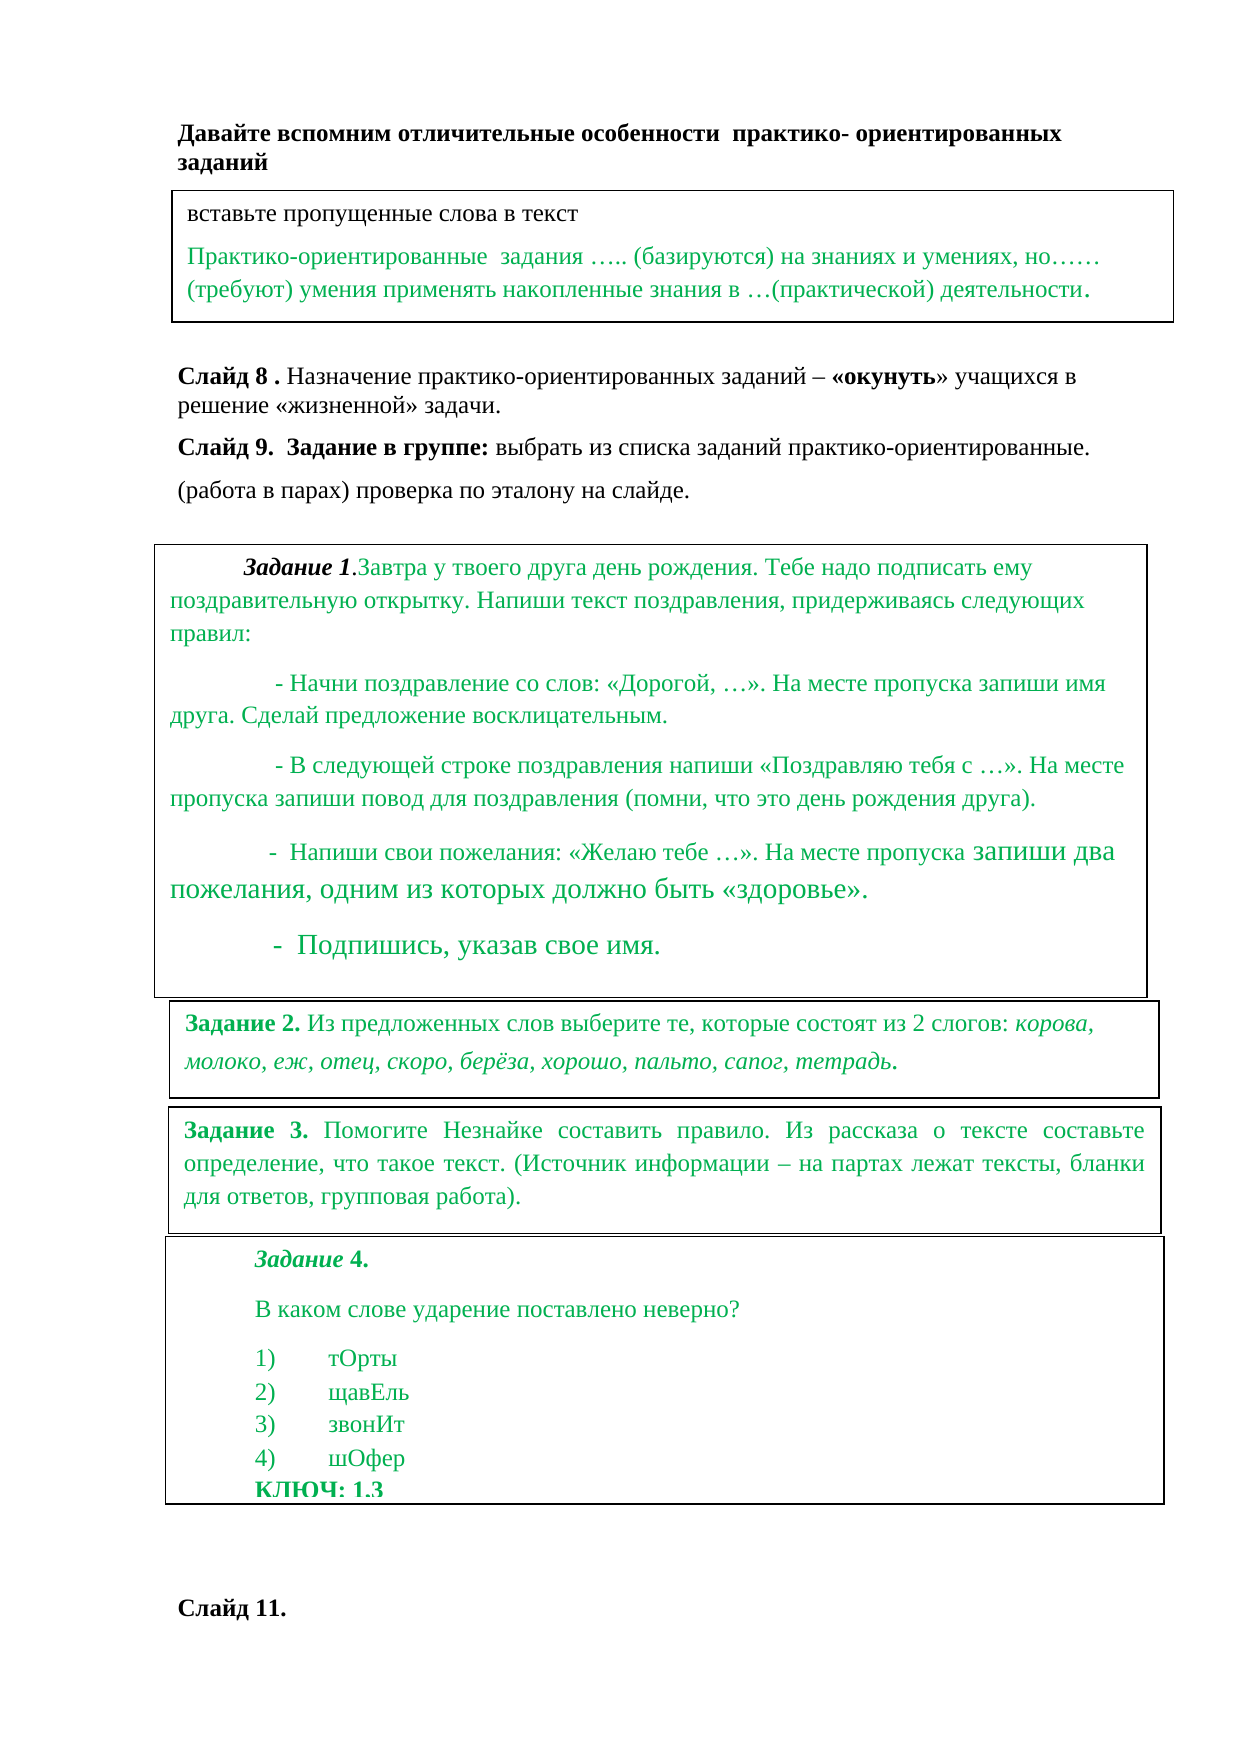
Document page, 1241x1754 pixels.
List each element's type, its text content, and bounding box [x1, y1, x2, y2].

text Давайте вспомним отличительные особенности практико- ориентированных заданий [177, 118, 1152, 176]
text Слайд 9. Задание в группе: выбрать из списка заданий практико-ориентированные. [177, 432, 1152, 461]
text Слайд 11. [177, 1593, 1152, 1621]
text (работа в парах) проверка по эталону на слайде. [177, 475, 1152, 504]
text Слайд 8 . Назначение практико-ориентированных заданий – «окунуть» учащихся в решение «жизненной» задачи. [177, 361, 1152, 418]
